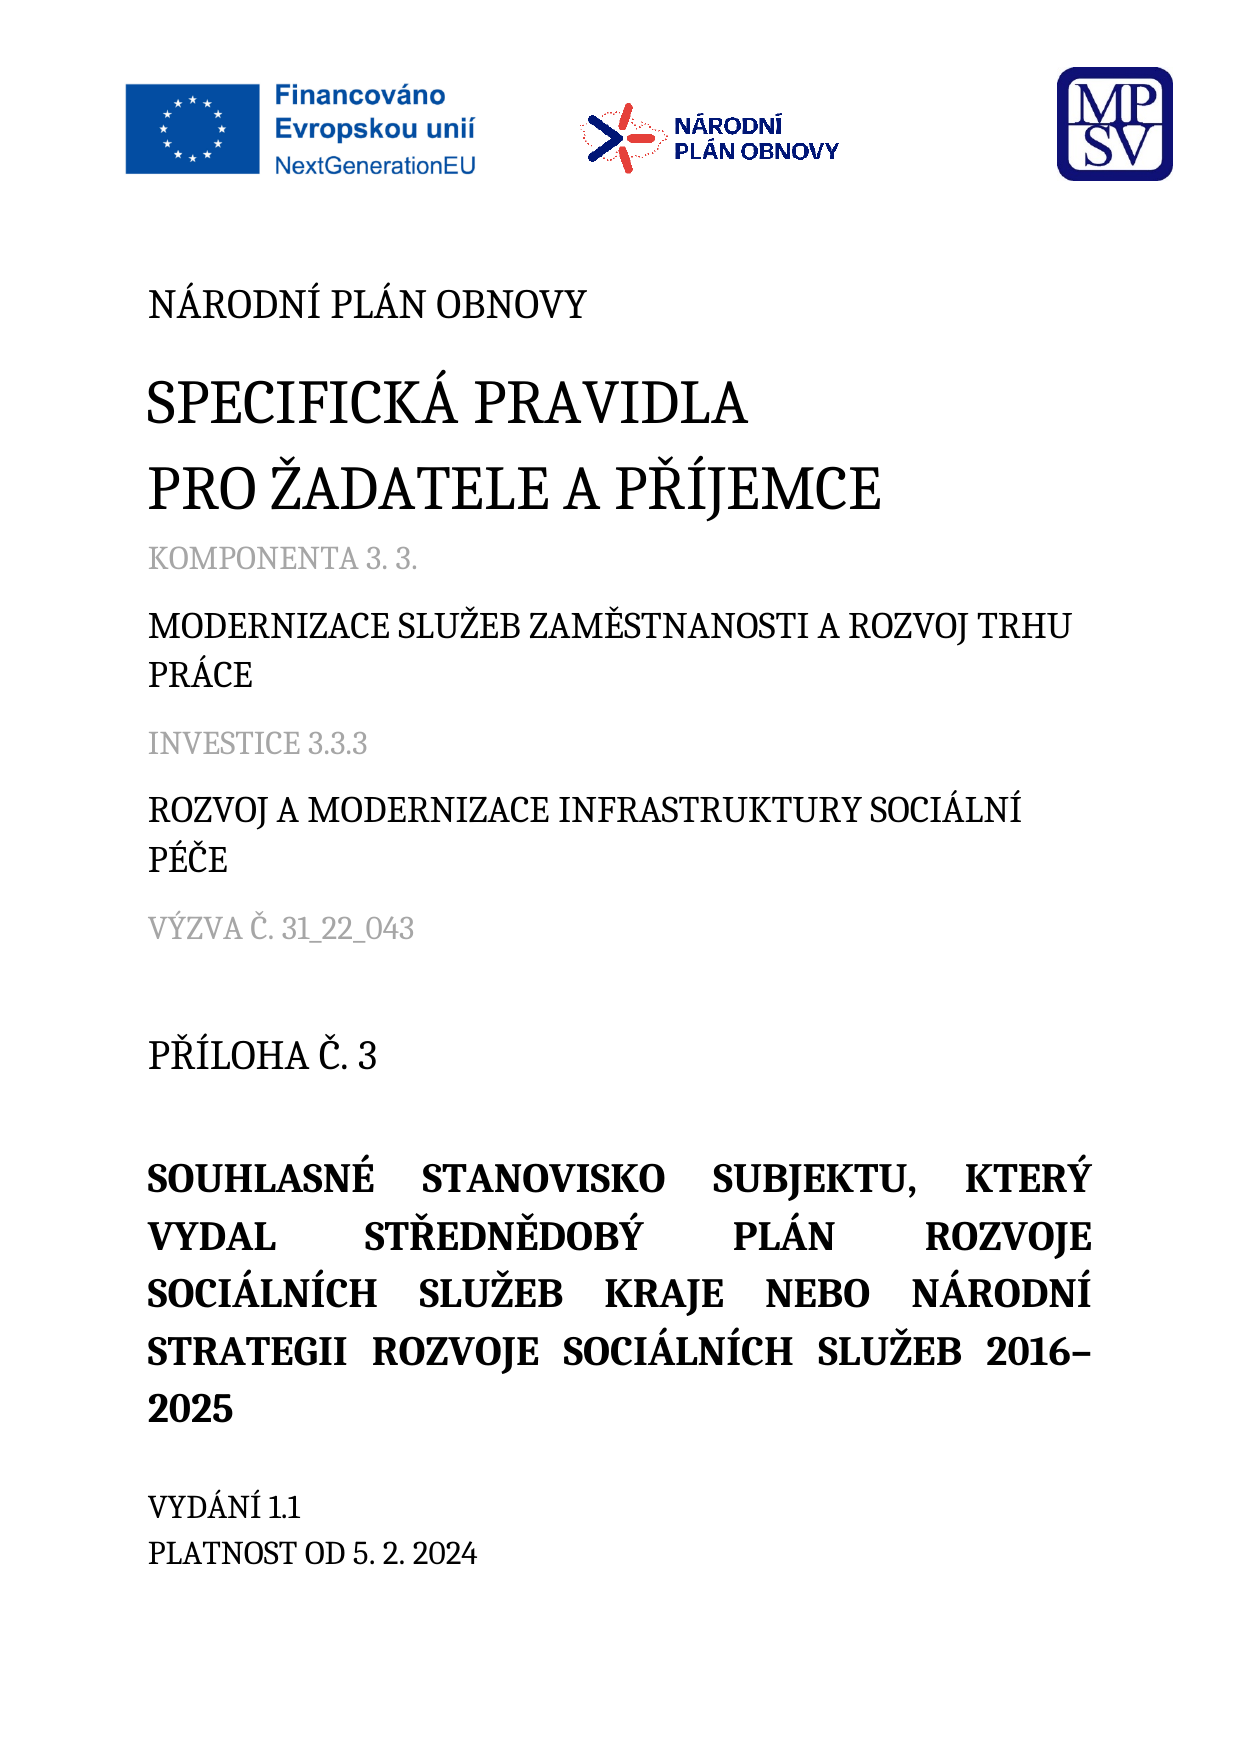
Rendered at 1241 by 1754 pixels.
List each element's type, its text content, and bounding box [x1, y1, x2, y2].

text souhlasné stanovisko subjektu, který vydal střednědobý plán rozvoje sociálních služeb kraje nebo Národní strategii rozvoje sociálních služeb 2016–2025 [148, 1155, 1093, 1433]
text Specifická PRAVIDLA [148, 367, 1093, 439]
text Investice 3.3.3 [148, 724, 1093, 763]
text PRO ŽADATELE A PŘÍJEMCE [148, 453, 1093, 525]
text Komponenta 3. 3. [148, 539, 1093, 578]
text Rozvoj a modernizace infrastruktury sociální péče [148, 789, 1093, 882]
picture [113, 76, 499, 180]
picture [1057, 67, 1173, 181]
text pLATNOST OD 5. 2. 2024 [148, 1534, 1093, 1573]
text PŘÍLOHA Č. 3 [148, 1032, 1093, 1079]
text Modernizace služeb zaměstnanosti a rozvoj trhu práce [148, 604, 1093, 697]
text Národní plán obnovy [148, 281, 1093, 328]
text Vydání 1.1 [148, 1488, 1093, 1527]
picture [508, 59, 910, 204]
text výzva č. 31_22_043 [148, 909, 1093, 947]
